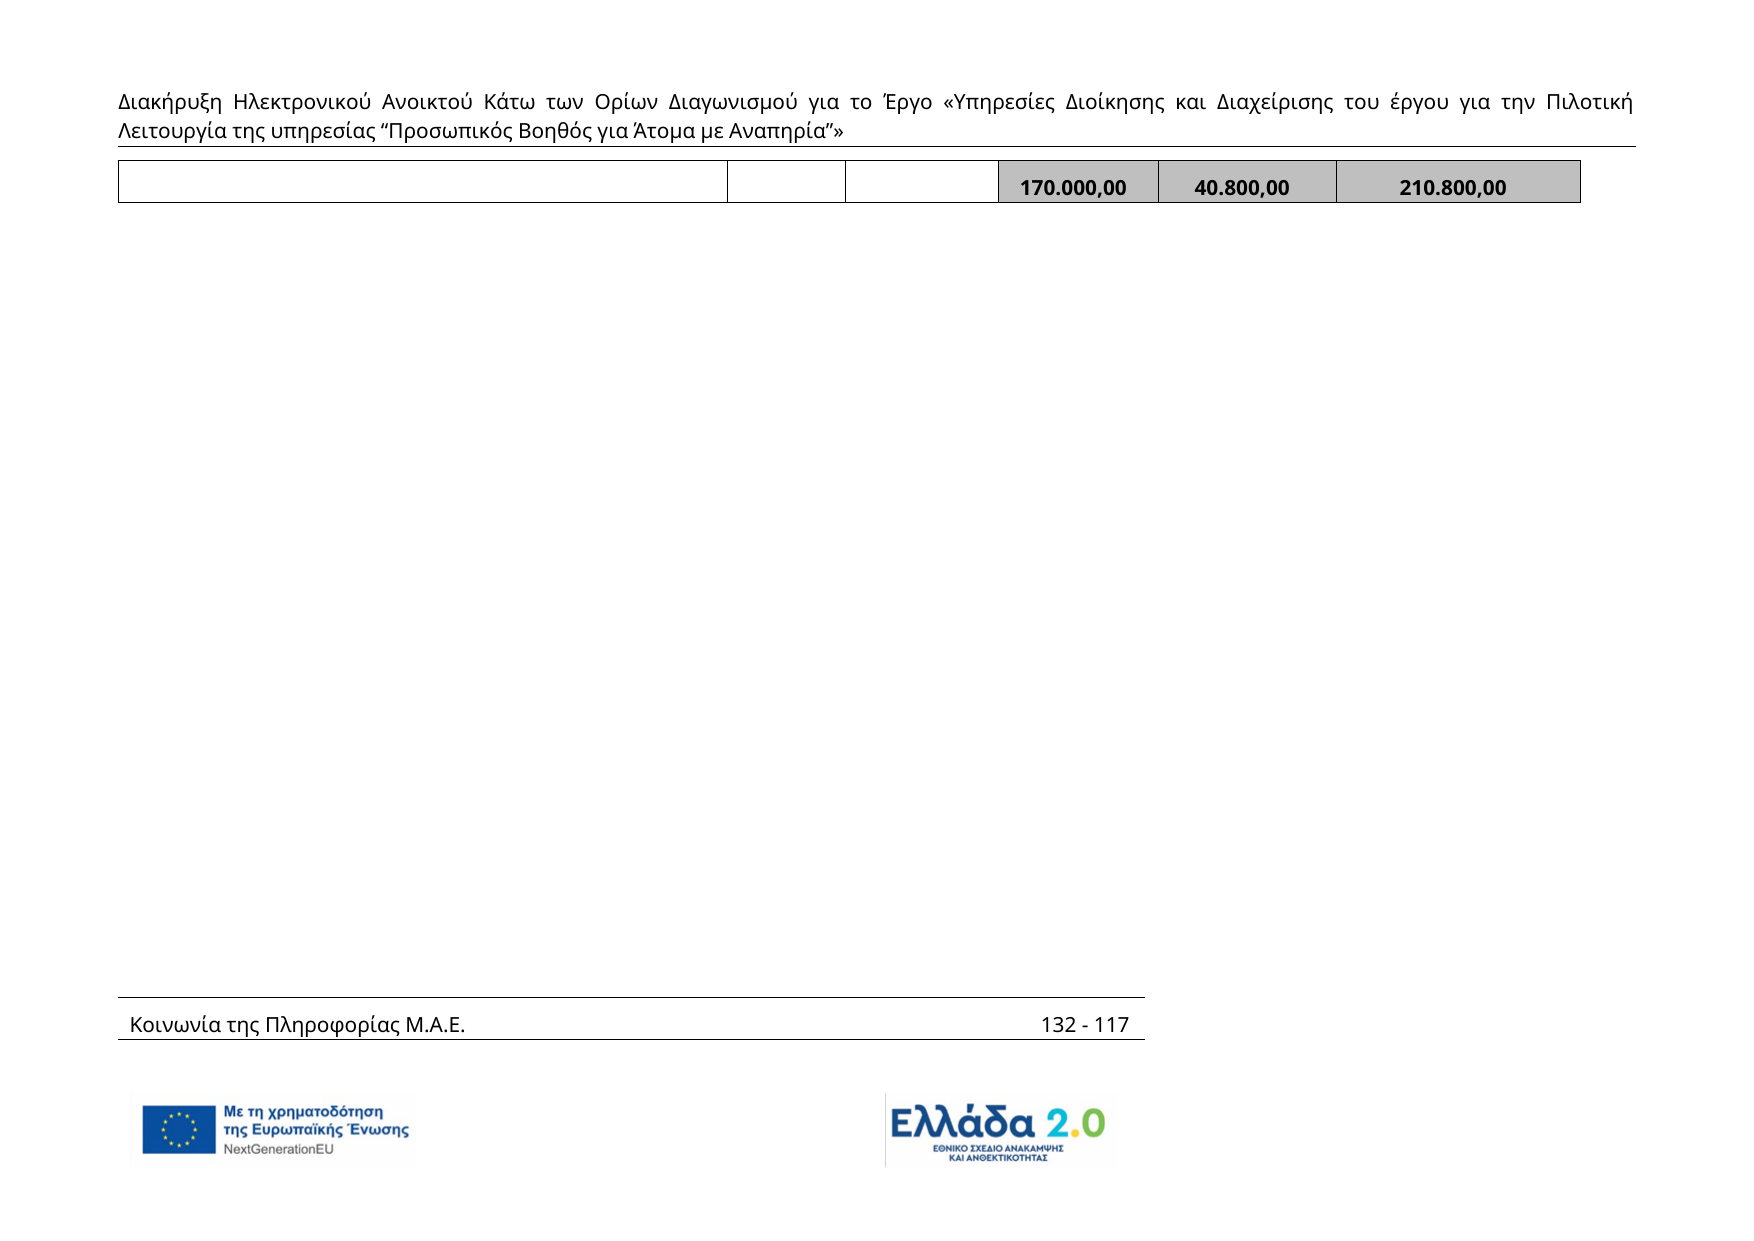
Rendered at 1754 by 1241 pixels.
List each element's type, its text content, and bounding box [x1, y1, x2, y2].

picture [118, 1093, 1123, 1167]
table_cell 40.800,00 [1159, 161, 1336, 202]
table_cell 170.000,00 [999, 161, 1158, 202]
table_cell [846, 161, 998, 202]
table_cell [119, 161, 727, 202]
table_cell 210.800,00 [1337, 161, 1580, 202]
table_cell [728, 161, 845, 202]
